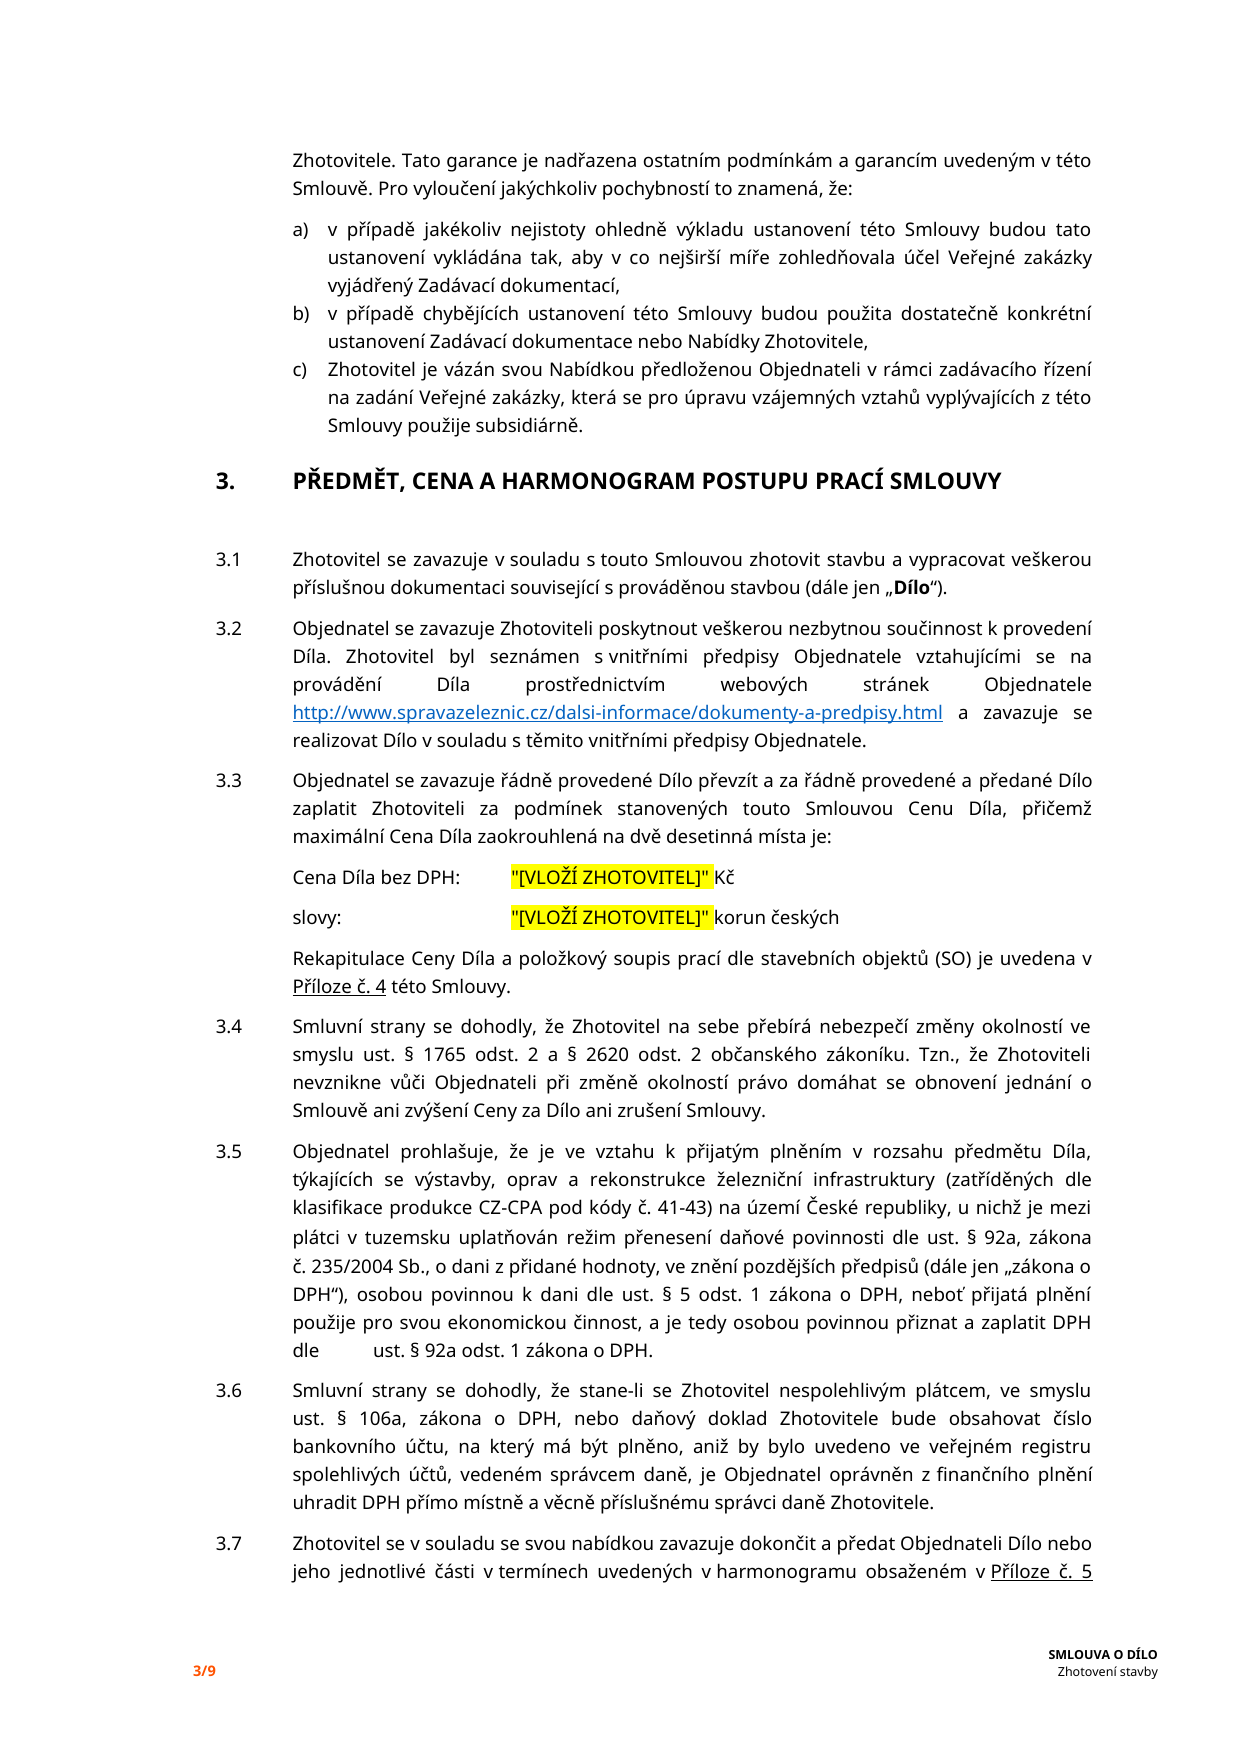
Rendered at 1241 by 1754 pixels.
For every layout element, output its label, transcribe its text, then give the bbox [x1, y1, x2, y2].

text Smluvní strany se dohodly, že Zhotovitel na sebe přebírá nebezpečí změny okolností ve smyslu ust. § 1765 odst. 2 a § 2620 odst. 2 občanského zákoníku. Tzn., že Zhotoviteli nevznikne vůči Objednateli při změně okolností právo domáhat se obnovení jednání o Smlouvě ani zvýšení Ceny za Dílo ani zrušení Smlouvy. [216, 1014, 1093, 1123]
text v případě jakékoliv nejistoty ohledně výkladu ustanovení této Smlouvy budou tato ustanovení vykládána tak, aby v co nejširší míře zohledňovala účel Veřejné zakázky vyjádřený Zadávací dokumentací, [292, 216, 1093, 298]
text PŘEDMĚT, CENA A HARMONOGRAM POSTUPU PRACÍ SMLOUVY [216, 465, 1093, 496]
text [216, 147, 1093, 201]
text Zhotovitel se zavazuje v souladu s touto Smlouvou zhotovit stavbu a vypracovat veškerou příslušnou dokumentaci související s prováděnou stavbou (dále jen „Dílo“). [216, 546, 1093, 600]
text Smluvní strany se dohodly, že stane-li se Zhotovitel nespolehlivým plátcem, ve smyslu ust. § 106a, zákona o DPH, nebo daňový doklad Zhotovitele bude obsahovat číslo bankovního účtu, na který má být plněno, aniž by bylo uvedeno ve veřejném registru spolehlivých účtů, vedeném správcem daně, je Objednatel oprávněn z finančního plnění uhradit DPH přímo místně a věcně příslušnému správci daně Zhotovitele. [216, 1378, 1093, 1515]
text Zhotovitel je vázán svou Nabídkou předloženou Objednateli v rámci zadávacího řízení na zadání Veřejné zakázky, která se pro úpravu vzájemných vztahů vyplývajících z této Smlouvy použije subsidiárně. [292, 356, 1093, 438]
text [216, 1530, 1093, 1584]
text v případě chybějících ustanovení této Smlouvy budou použita dostatečně konkrétní ustanovení Zadávací dokumentace nebo Nabídky Zhotovitele, [292, 300, 1093, 354]
text Cena Díla bez DPH: Kč [292, 864, 511, 889]
text Rekapitulace Ceny Díla a položkový soupis prací dle stavebních objektů (SO) je uvedena v Příloze č. 4 této Smlouvy. [292, 945, 1093, 999]
text Objednatel se zavazuje Zhotoviteli poskytnout veškerou nezbytnou součinnost k provedení Díla. Zhotovitel byl seznámen s vnitřními předpisy Objednatele vztahujícími se na provádění Díla prostřednictvím webových stránek Objednatele http://www.spravazeleznic.cz/dalsi-informace/dokumenty-a-predpisy.html a zavazuje se realizovat Dílo v souladu s těmito vnitřními předpisy Objednatele. [216, 615, 1093, 752]
text slovy: korun českých [292, 904, 1093, 930]
text Objednatel se zavazuje řádně provedené Dílo převzít a za řádně provedené a předané Dílo zaplatit Zhotoviteli za podmínek stanovených touto Smlouvou Cenu Díla, přičemž maximální Cena Díla zaokrouhlená na dvě desetinná místa je: [216, 767, 1093, 849]
text Objednatel prohlašuje, že je ve vztahu k přijatým plněním v rozsahu předmětu Díla, týkajících se výstavby, oprav a rekonstrukce železniční infrastruktury (zatříděných dle klasifikace produkce CZ-CPA pod kódy č. 41-43) na území České republiky, u nichž je mezi plátci v tuzemsku uplatňován režim přenesení daňové povinnosti dle ust. § 92a, zákona č. 235/2004 Sb., o dani z přidané hodnoty, ve znění pozdějších předpisů (dále jen „zákona o DPH“), osobou povinnou k dani dle ust. § 5 odst. 1 zákona o DPH, neboť přijatá plnění použije pro svou ekonomickou činnost, a je tedy osobou povinnou přiznat a zaplatit DPH dle ust. § 92a odst. 1 zákona o DPH. [216, 1138, 1093, 1363]
text Cena Díla bez DPH: Kč [714, 864, 1093, 889]
